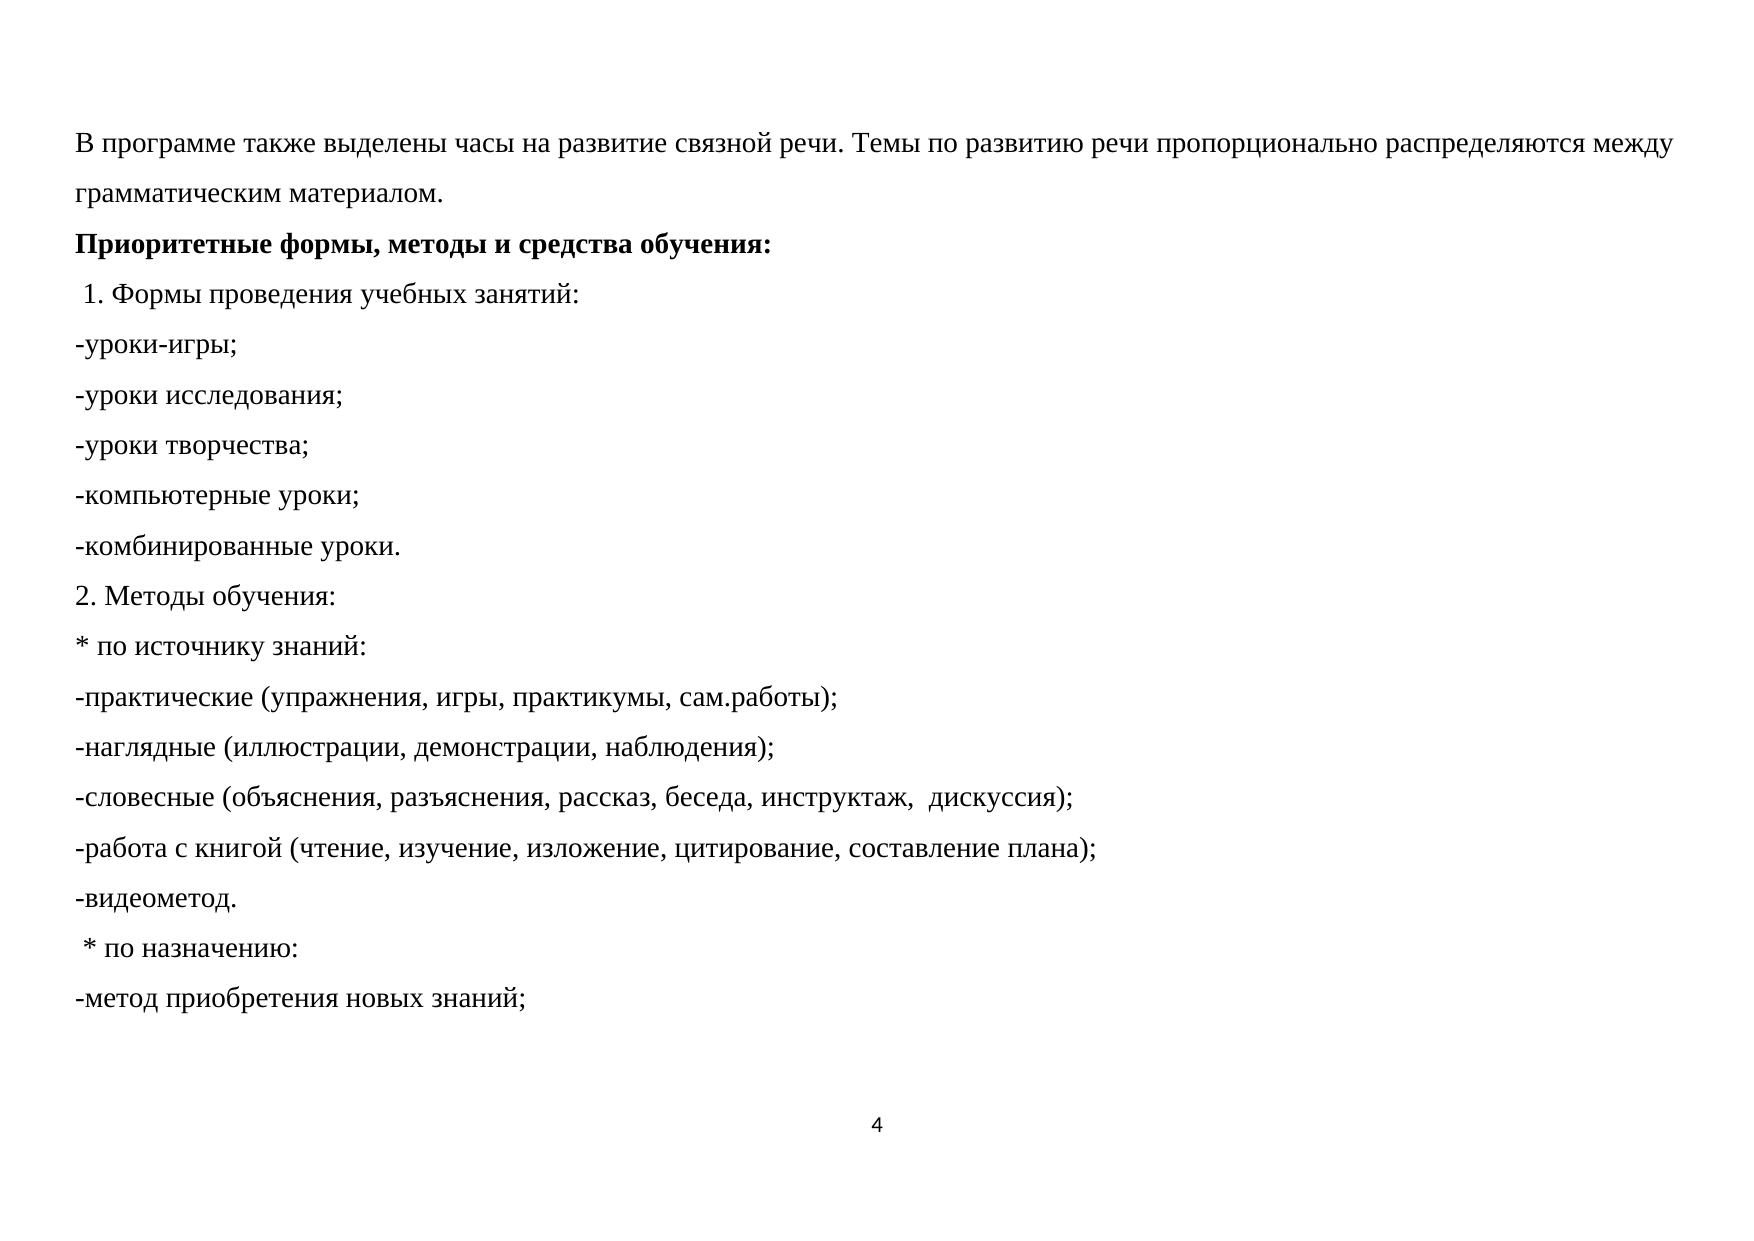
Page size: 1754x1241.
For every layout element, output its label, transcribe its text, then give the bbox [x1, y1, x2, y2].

text -уроки творчества; [75, 427, 1679, 461]
text 2. Методы обучения: [75, 578, 1679, 612]
text -комбинированные уроки. [75, 528, 1679, 561]
text -видеометод. [75, 880, 1679, 913]
text -компьютерные уроки; [75, 477, 1679, 511]
text -уроки исследования; [75, 377, 1679, 410]
text 1. Формы проведения учебных занятий: [75, 276, 1679, 310]
text Приоритетные формы, методы и средства обучения: [75, 226, 1679, 259]
text -работа с книгой (чтение, изучение, изложение, цитирование, составление плана); [75, 830, 1679, 863]
text -наглядные (иллюстрации, демонстрации, наблюдения); [75, 729, 1679, 763]
text В программе также выделены часы на развитие связной речи. Темы по развитию речи пропорционально распределяются между грамматическим материалом. [75, 125, 1679, 209]
text * по источнику знаний: [75, 628, 1679, 662]
text * по назначению: [75, 930, 1679, 964]
text -уроки-игры; [75, 327, 1679, 360]
text -практические (упражнения, игры, практикумы, сам.работы); [75, 679, 1679, 712]
text -метод приобретения новых знаний; [75, 981, 1679, 1014]
text -словесные (объяснения, разъяснения, рассказ, беседа, инструктаж, дискуссия); [75, 779, 1679, 813]
